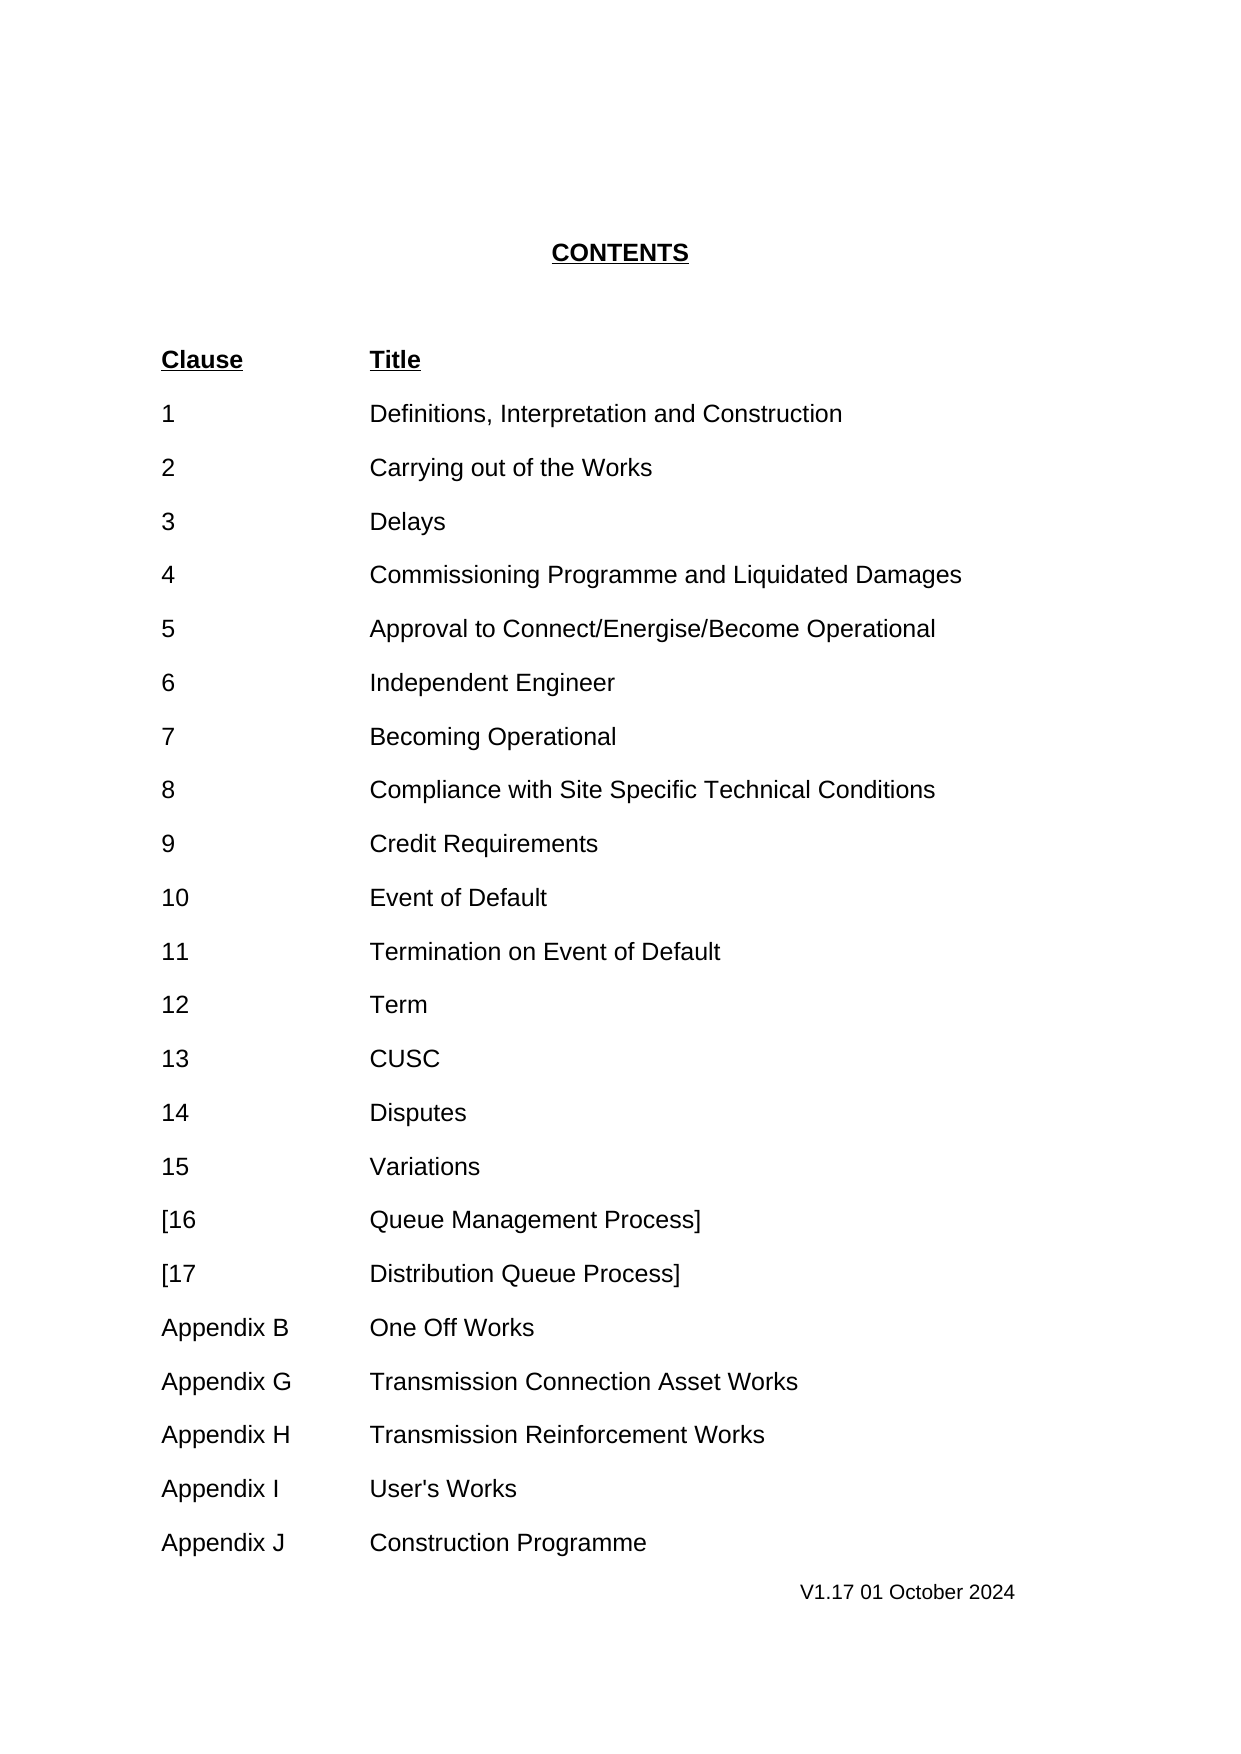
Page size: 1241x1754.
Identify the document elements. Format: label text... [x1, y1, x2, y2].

table_cell Transmission Reinforcement Works [358, 1420, 1113, 1474]
table_cell Appendix I [150, 1474, 358, 1528]
table_cell 15 [150, 1152, 358, 1205]
table_cell Distribution Queue Process] [358, 1259, 1113, 1313]
table_cell 14 [150, 1098, 358, 1152]
table_cell Delays [358, 507, 1113, 560]
table_cell Independent Engineer [358, 668, 1113, 722]
table_cell Variations [358, 1152, 1113, 1205]
table_cell Definitions, Interpretation and Construction [358, 399, 1113, 453]
table_cell 1 [150, 399, 358, 453]
table_cell Commissioning Programme and Liquidated Damages [358, 560, 1113, 614]
table_cell Termination on Event of Default [358, 937, 1113, 990]
table_cell Compliance with Site Specific Technical Conditions [358, 775, 1113, 829]
text CONTENTS [150, 238, 1090, 267]
table_header Clause [150, 345, 358, 399]
table_cell 6 [150, 668, 358, 722]
table_cell [16 [150, 1205, 358, 1259]
table_cell [17 [150, 1259, 358, 1313]
table_cell Carrying out of the Works [358, 453, 1113, 507]
table_cell Appendix H [150, 1420, 358, 1474]
table_cell 10 [150, 883, 358, 937]
table_cell 13 [150, 1044, 358, 1098]
table_cell One Off Works [358, 1313, 1113, 1367]
table_cell 8 [150, 775, 358, 829]
table_cell 5 [150, 614, 358, 668]
table_cell User's Works [358, 1474, 1113, 1528]
table_cell Becoming Operational [358, 722, 1113, 775]
table_cell 12 [150, 990, 358, 1044]
table_cell Transmission Connection Asset Works [358, 1367, 1113, 1420]
table_cell Appendix J [150, 1528, 358, 1557]
table_cell 2 [150, 453, 358, 507]
table_cell Term [358, 990, 1113, 1044]
table_cell Event of Default [358, 883, 1113, 937]
table_header Title [358, 345, 1113, 399]
table_cell Approval to Connect/Energise/Become Operational [358, 614, 1113, 668]
table_cell 3 [150, 507, 358, 560]
table_cell Appendix B [150, 1313, 358, 1367]
table_cell 9 [150, 829, 358, 883]
table_cell CUSC [358, 1044, 1113, 1098]
table_cell 4 [150, 560, 358, 614]
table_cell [358, 1528, 1113, 1557]
table_cell 7 [150, 722, 358, 775]
table_cell Queue Management Process] [358, 1205, 1113, 1259]
table_cell Appendix G [150, 1367, 358, 1420]
table_cell Disputes [358, 1098, 1113, 1152]
table_cell 11 [150, 937, 358, 990]
table_cell Credit Requirements [358, 829, 1113, 883]
